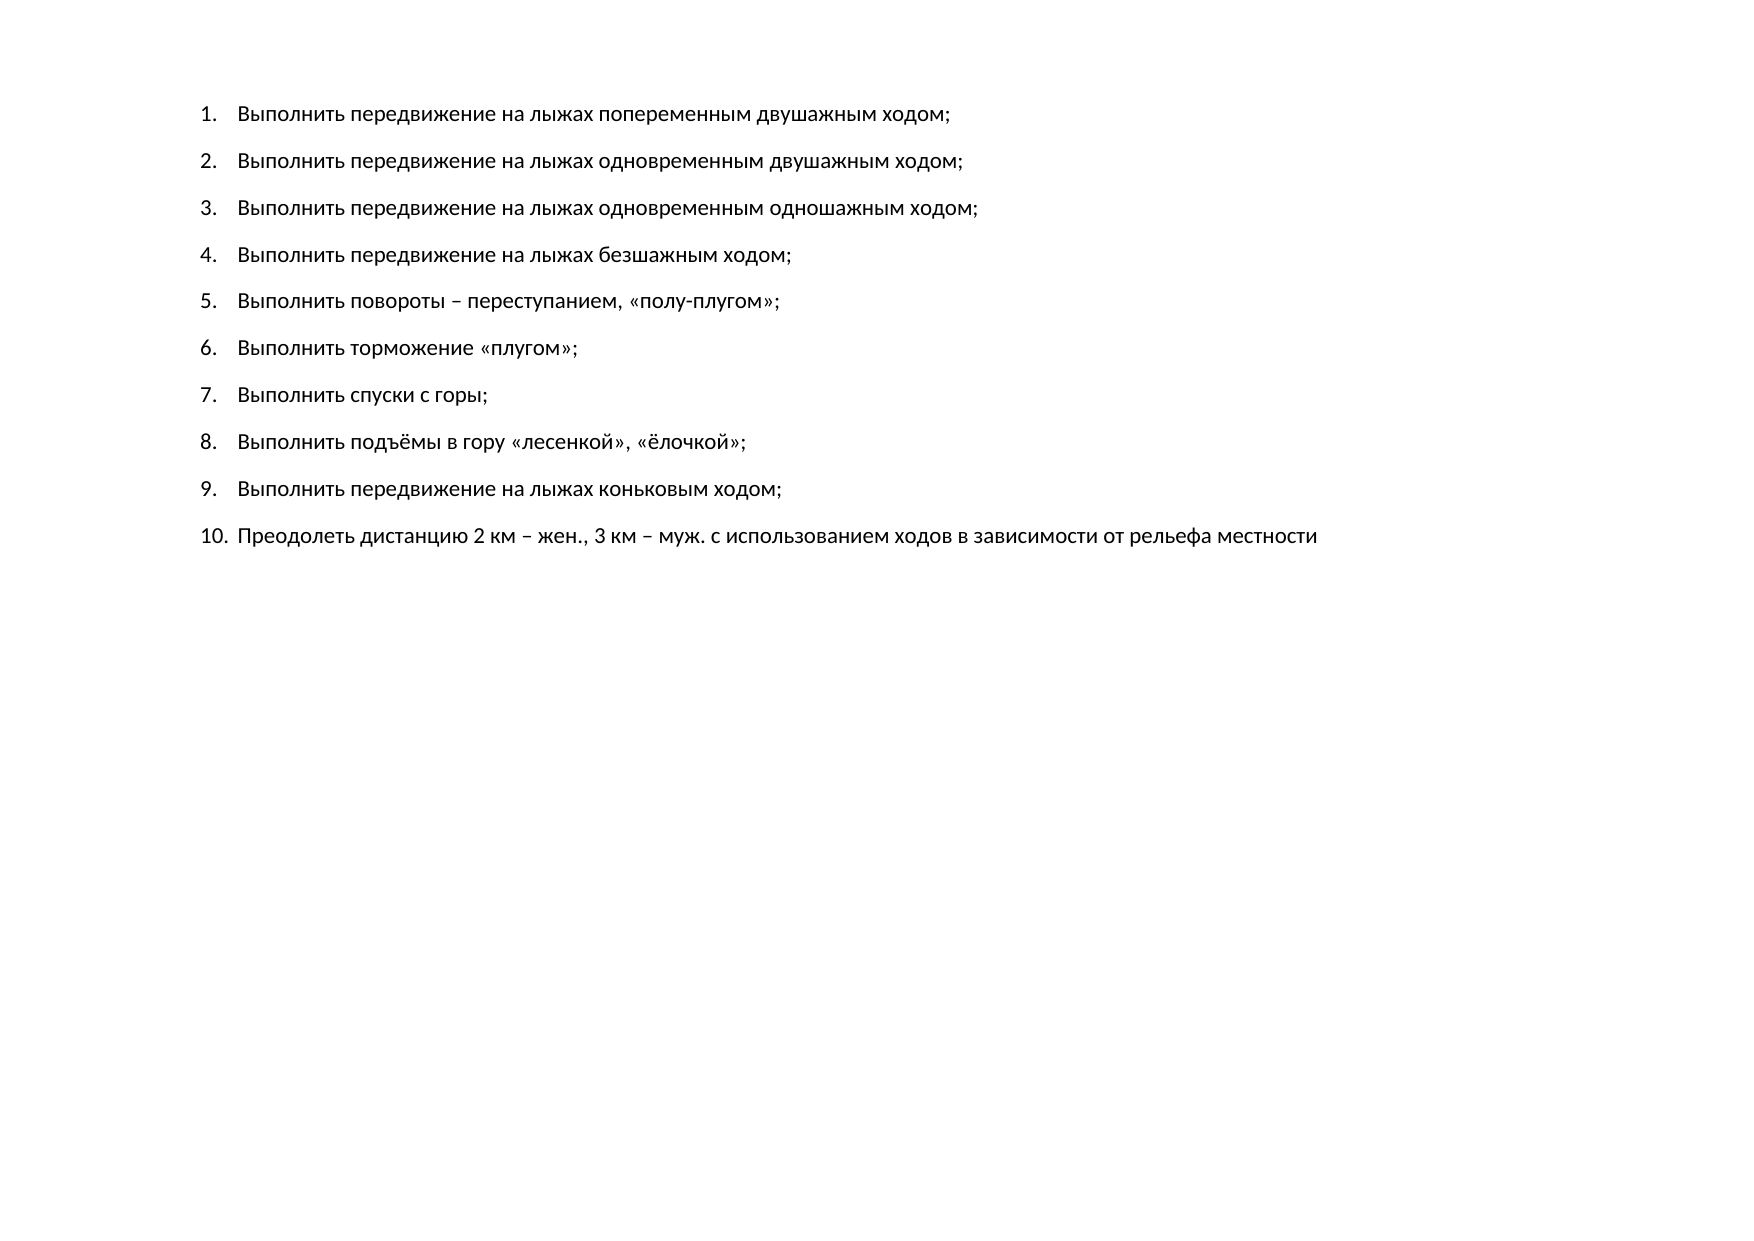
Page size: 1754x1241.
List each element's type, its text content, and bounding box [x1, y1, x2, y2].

list Выполнить передвижение на лыжах безшажным ходом; [200, 240, 1604, 268]
list Преодолеть дистанцию 2 км – жен., 3 км – муж. с использованием ходов в зависимости от рельефа местности [200, 521, 1604, 549]
list Выполнить передвижение на лыжах попеременным двушажным ходом; [200, 99, 1604, 127]
list Выполнить повороты – переступанием, «полу-плугом»; [200, 287, 1604, 314]
list Выполнить передвижение на лыжах коньковым ходом; [200, 474, 1604, 502]
list Выполнить передвижение на лыжах одновременным одношажным ходом; [200, 193, 1604, 221]
list Выполнить передвижение на лыжах одновременным двушажным ходом; [200, 146, 1604, 174]
list Выполнить спуски с горы; [200, 380, 1604, 408]
list Выполнить торможение «плугом»; [200, 333, 1604, 361]
list Выполнить подъёмы в гору «лесенкой», «ёлочкой»; [200, 427, 1604, 455]
